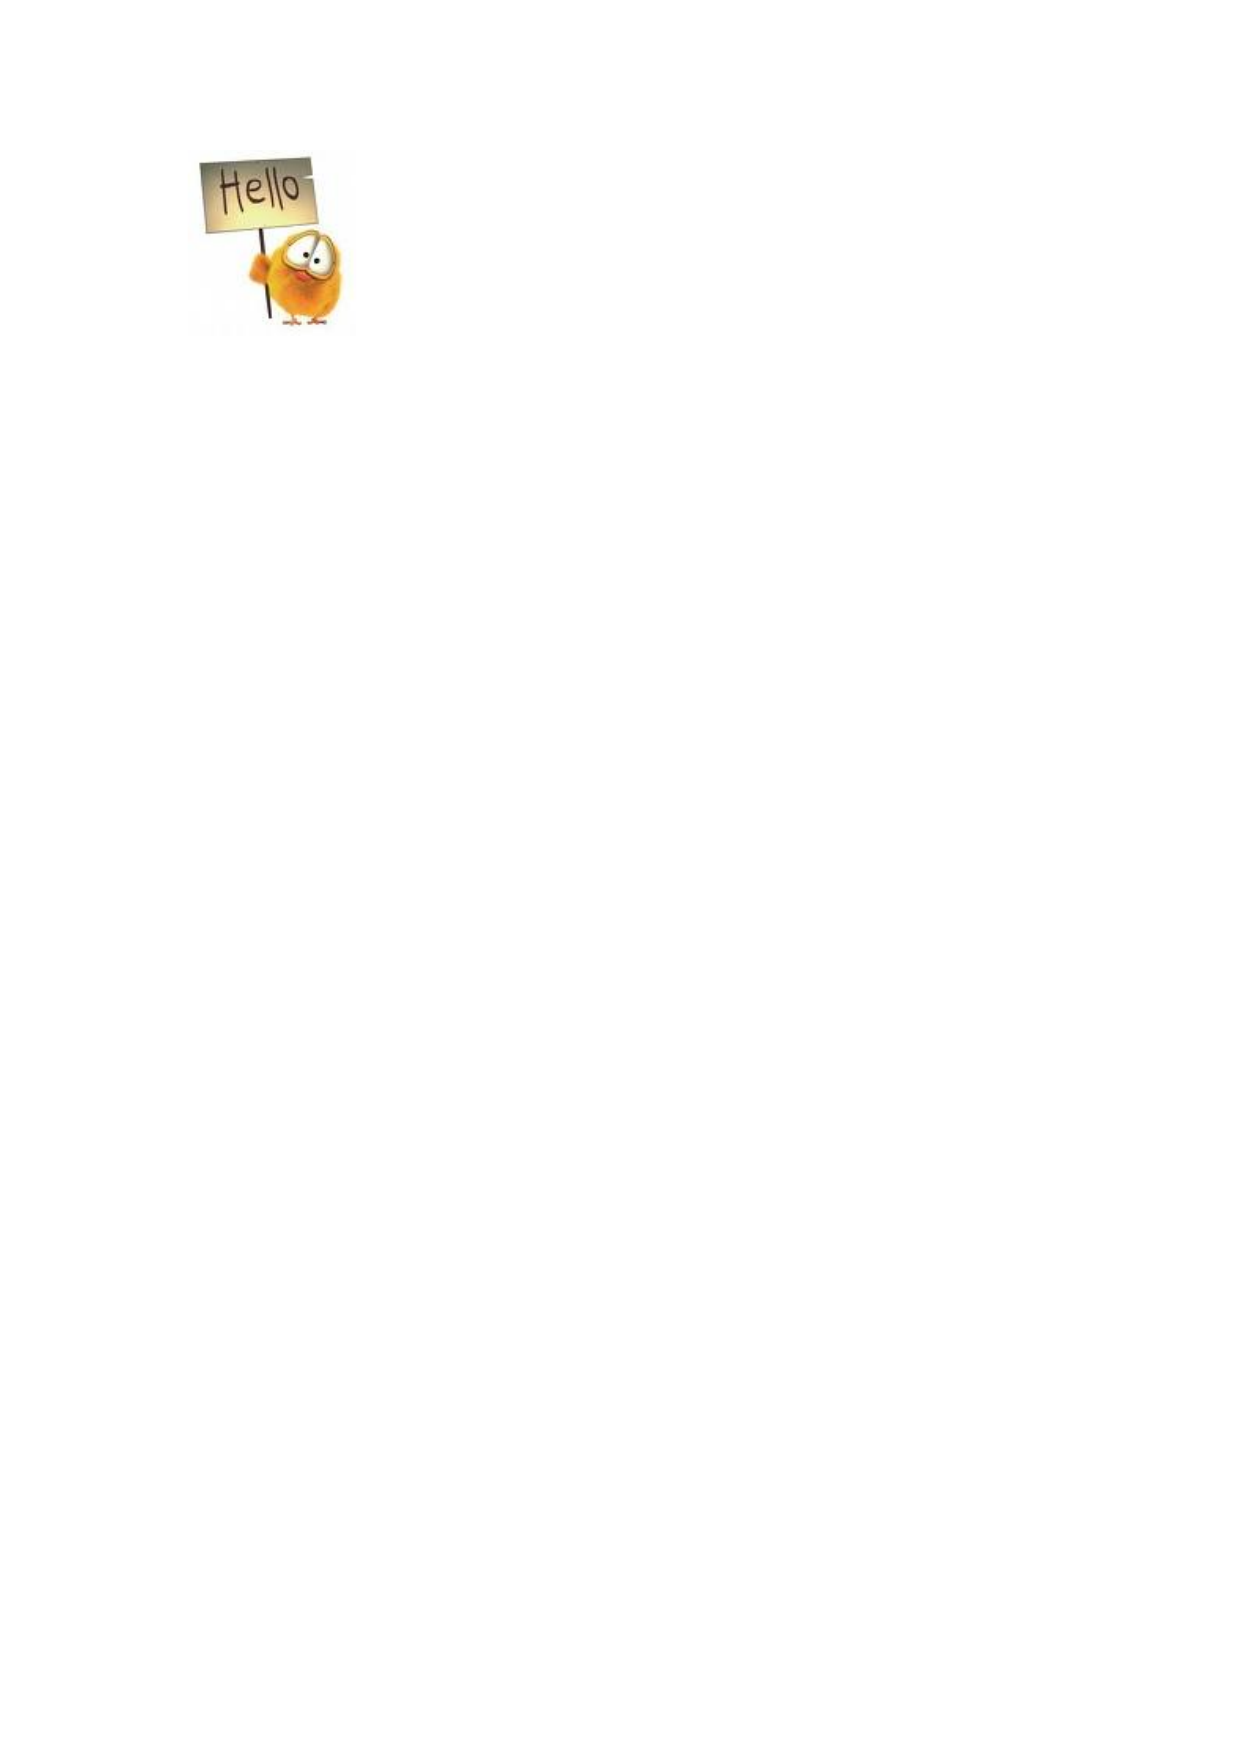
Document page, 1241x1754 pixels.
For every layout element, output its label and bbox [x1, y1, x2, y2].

picture [187, 150, 357, 336]
